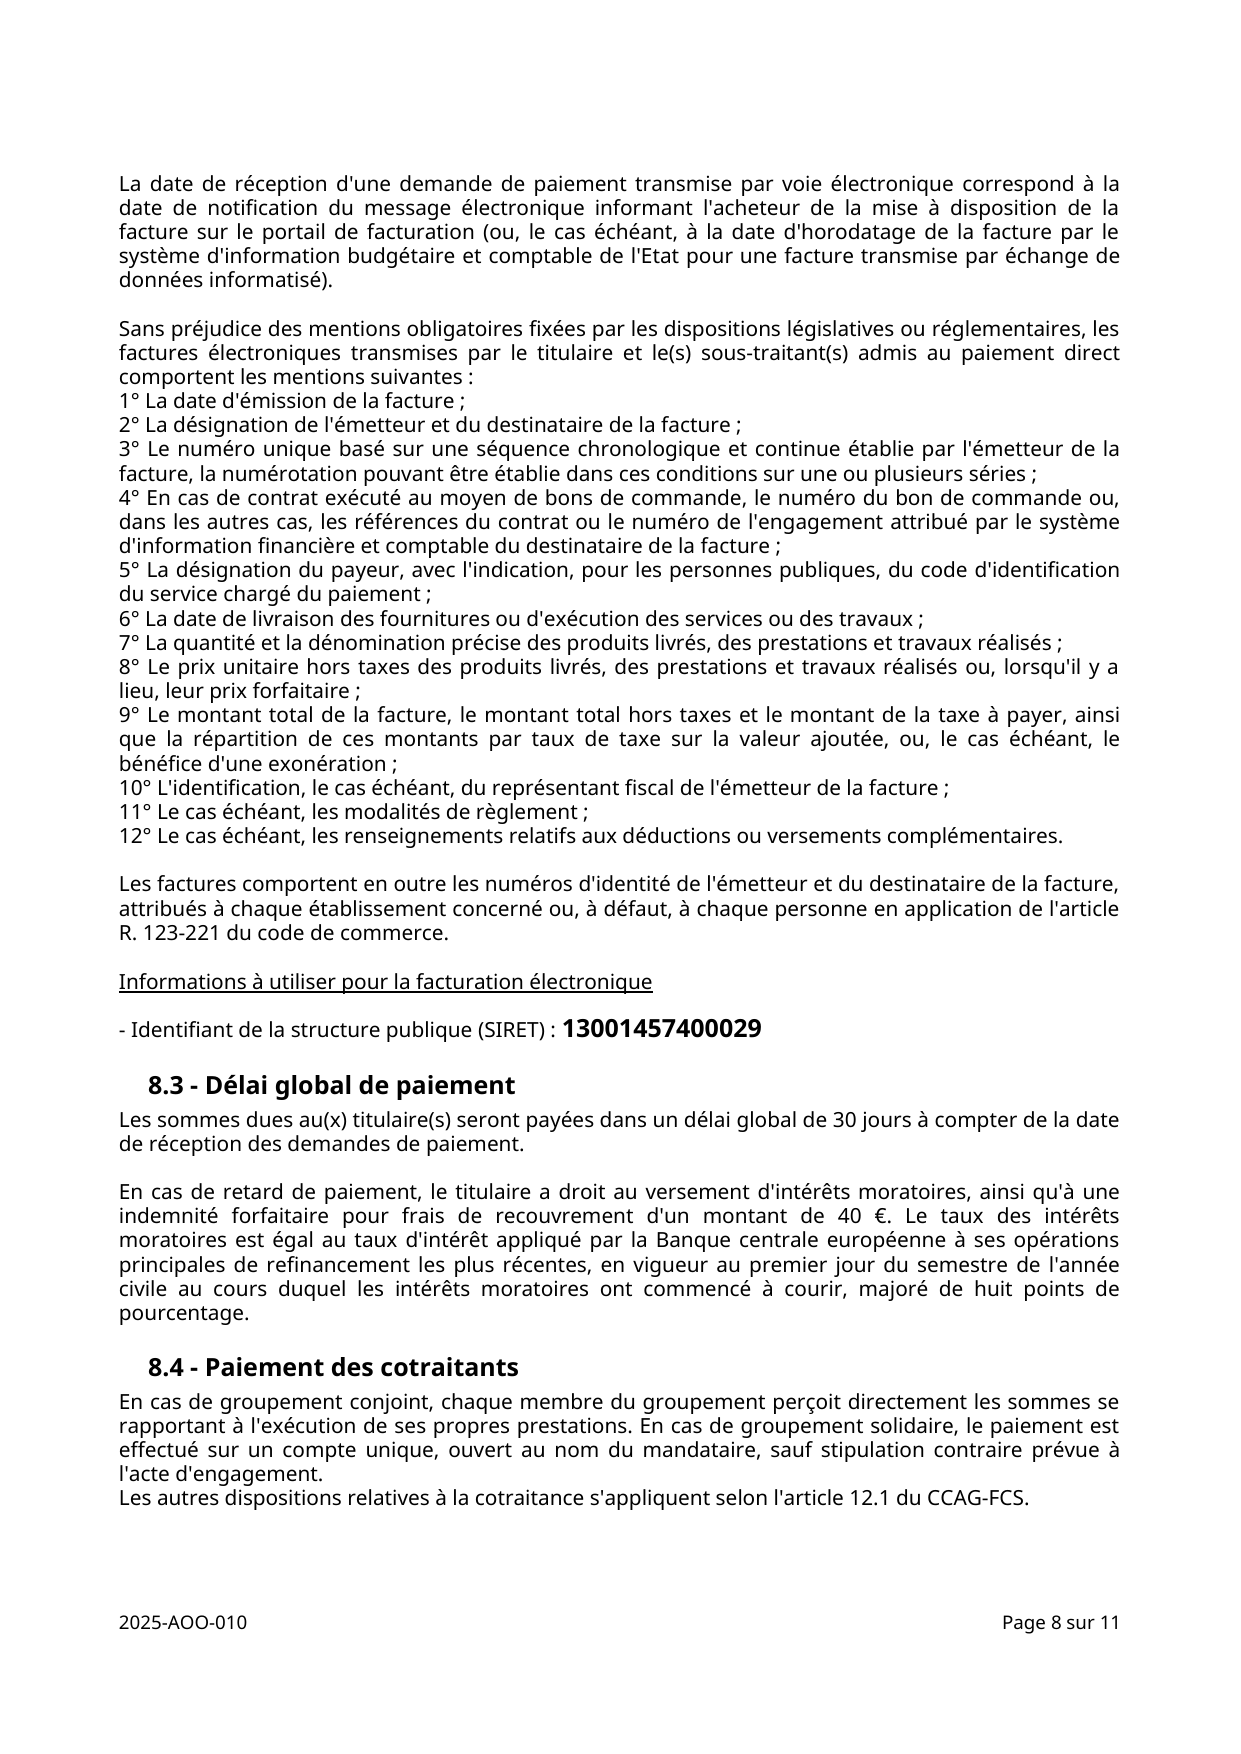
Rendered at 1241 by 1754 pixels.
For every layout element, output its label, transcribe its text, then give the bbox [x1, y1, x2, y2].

text 2° La désignation de l'émetteur et du destinataire de la facture ; [119, 413, 1121, 437]
text En cas de retard de paiement, le titulaire a droit au versement d'intérêts moratoires, ainsi qu'à une indemnité forfaitaire pour frais de recouvrement d'un montant de 40 €. Le taux des intérêts moratoires est égal au taux d'intérêt appliqué par la Banque centrale européenne à ses opérations principales de refinancement les plus récentes, en vigueur au premier jour du semestre de l'année civile au cours duquel les intérêts moratoires ont commencé à courir, majoré de huit points de pourcentage. [119, 1180, 1121, 1349]
text En cas de groupement conjoint, chaque membre du groupement perçoit directement les sommes se rapportant à l'exécution de ses propres prestations. En cas de groupement solidaire, le paiement est effectué sur un compte unique, ouvert au nom du mandataire, sauf stipulation contraire prévue à l'acte d'engagement. [119, 1390, 1121, 1486]
text 7° La quantité et la dénomination précise des produits livrés, des prestations et travaux réalisés ; [119, 631, 1121, 655]
text 5° La désignation du payeur, avec l'indication, pour les personnes publiques, du code d'identification du service chargé du paiement ; [119, 558, 1121, 607]
text Les factures comportent en outre les numéros d'identité de l'émetteur et du destinataire de la facture, attribués à chaque établissement concerné ou, à défaut, à chaque personne en application de l'article R. 123-221 du code de commerce. [119, 872, 1121, 945]
text 6° La date de livraison des fournitures ou d'exécution des services ou des travaux ; [119, 607, 1121, 631]
text 12° Le cas échéant, les renseignements relatifs aux déductions ou versements complémentaires. [119, 824, 1121, 848]
text 8° Le prix unitaire hors taxes des produits livrés, des prestations et travaux réalisés ou, lorsqu'il y a lieu, leur prix forfaitaire ; [119, 655, 1121, 703]
subtitle 8.3 - Délai global de paiement [148, 1067, 1121, 1102]
text - Identifiant de la structure publique (SIRET) : 13001457400029 [119, 1018, 1121, 1042]
text 10° L'identification, le cas échéant, du représentant fiscal de l'émetteur de la facture ; [119, 776, 1121, 800]
text 11° Le cas échéant, les modalités de règlement ; [119, 800, 1121, 824]
text Les autres dispositions relatives à la cotraitance s'appliquent selon l'article 12.1 du CCAG-FCS. [119, 1486, 1121, 1511]
subtitle 8.4 - Paiement des cotraitants [148, 1349, 1121, 1383]
text 9° Le montant total de la facture, le montant total hors taxes et le montant de la taxe à payer, ainsi que la répartition de ces montants par taux de taxe sur la valeur ajoutée, ou, le cas échéant, le bénéfice d'une exonération ; [119, 703, 1121, 776]
text Sans préjudice des mentions obligatoires fixées par les dispositions législatives ou réglementaires, les factures électroniques transmises par le titulaire et le(s) sous-traitant(s) admis au paiement direct comportent les mentions suivantes : [119, 317, 1121, 389]
text 4° En cas de contrat exécuté au moyen de bons de commande, le numéro du bon de commande ou, dans les autres cas, les références du contrat ou le numéro de l'engagement attribué par le système d'information financière et comptable du destinataire de la facture ; [119, 486, 1121, 558]
text 3° Le numéro unique basé sur une séquence chronologique et continue établie par l'émetteur de la facture, la numérotation pouvant être établie dans ces conditions sur une ou plusieurs séries ; [119, 437, 1121, 486]
text La date de réception d'une demande de paiement transmise par voie électronique correspond à la date de notification du message électronique informant l'acheteur de la mise à disposition de la facture sur le portail de facturation (ou, le cas échéant, à la date d'horodatage de la facture par le système d'information budgétaire et comptable de l'Etat pour une facture transmise par échange de données informatisé). [119, 172, 1121, 292]
text Les sommes dues au(x) titulaire(s) seront payées dans un délai global de 30 jours à compter de la date de réception des demandes de paiement. [119, 1108, 1121, 1156]
text 1° La date d'émission de la facture ; [119, 389, 1121, 413]
text Informations à utiliser pour la facturation électronique [119, 970, 1121, 994]
